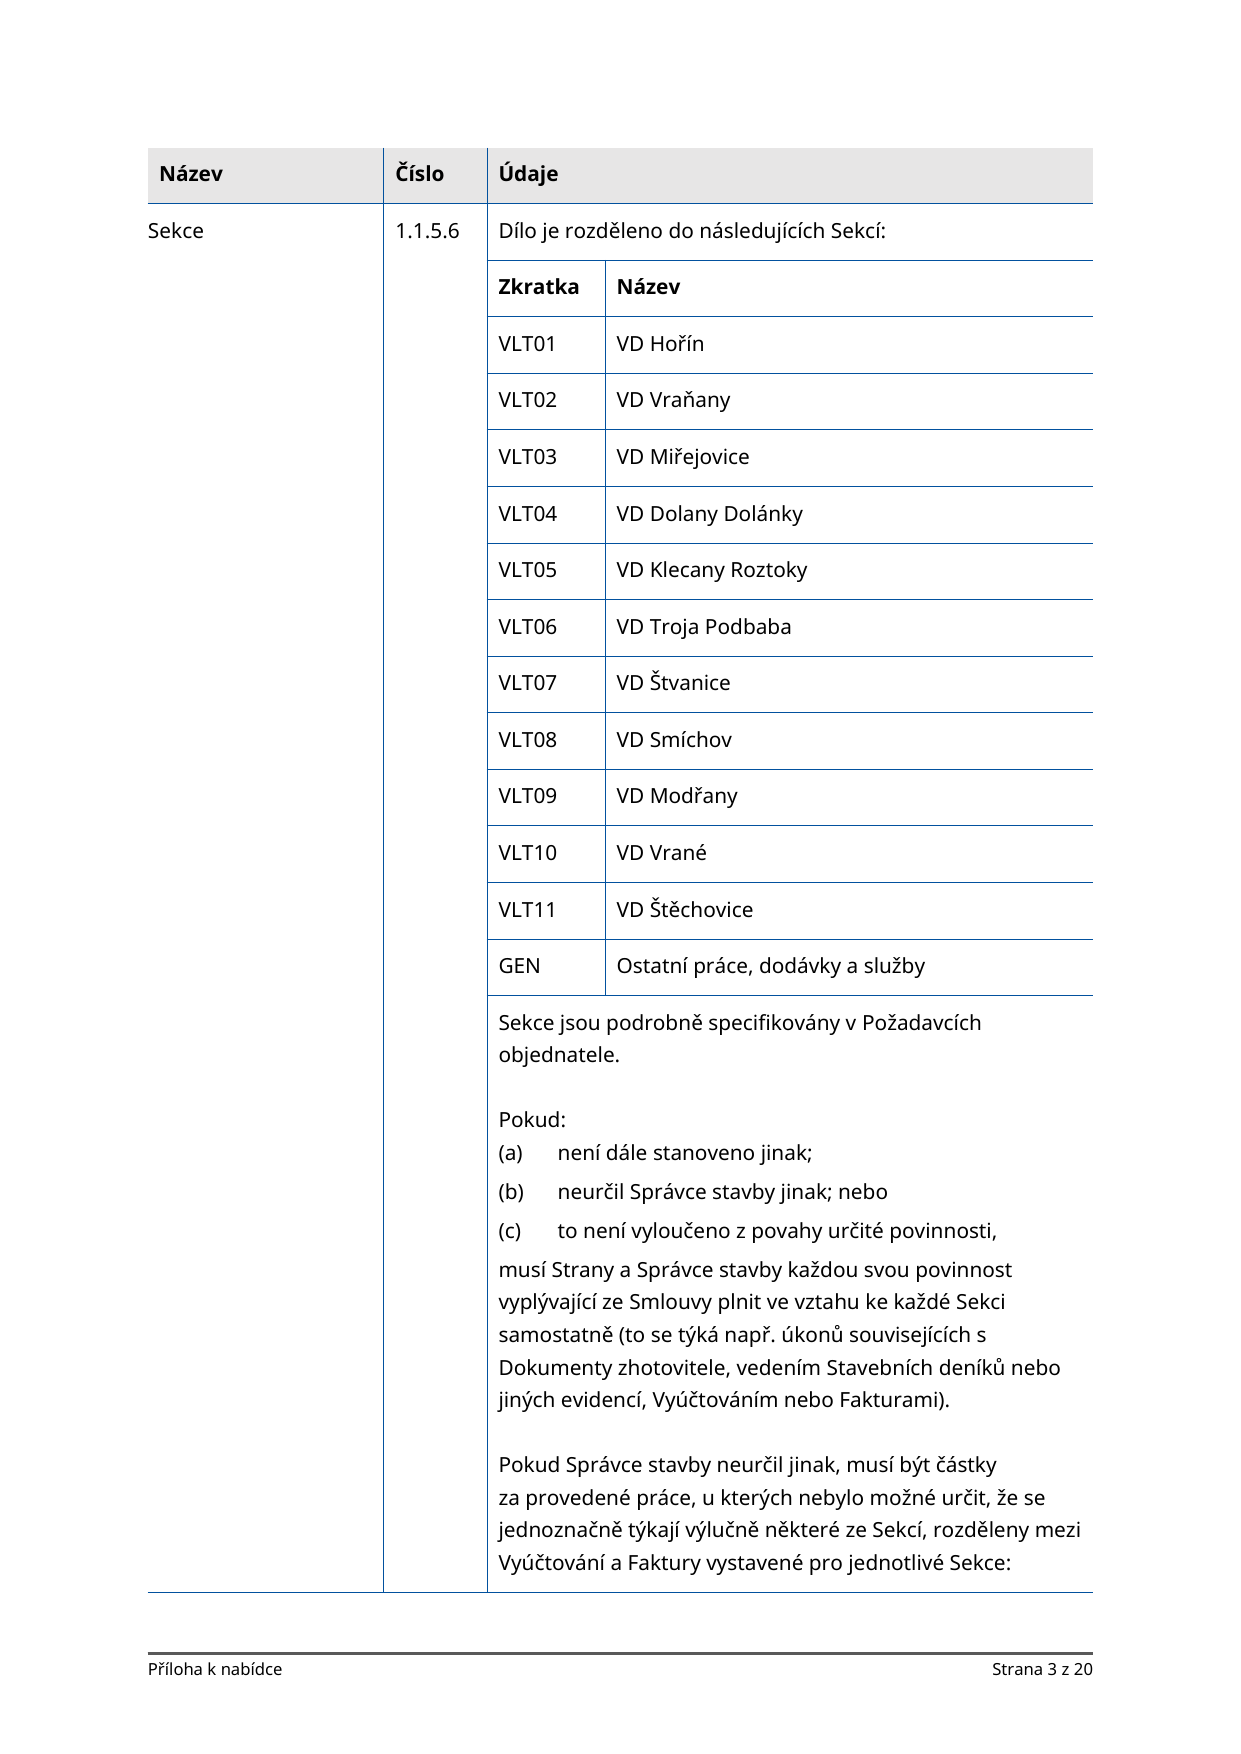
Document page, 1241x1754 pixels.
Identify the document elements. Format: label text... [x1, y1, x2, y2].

table_cell VD Smíchov [606, 713, 1093, 769]
table_cell GEN [488, 940, 605, 995]
table_cell VD Štvanice [606, 657, 1093, 712]
table_cell VD Klecany Roztoky [606, 544, 1093, 599]
table_cell VLT06 [488, 600, 605, 656]
table_cell VLT02 [488, 374, 605, 429]
table_cell Zkratka [488, 261, 605, 316]
table_cell VD Vrané [606, 826, 1093, 882]
table_cell Dílo je rozděleno do následujících Sekcí: [488, 204, 1093, 260]
table_cell Ostatní práce, dodávky a služby [606, 940, 1093, 995]
table_cell VD Hořín [606, 317, 1093, 373]
table_cell VLT07 [488, 657, 605, 712]
table_cell VD Štěchovice [606, 883, 1093, 938]
table_cell VD Modřany [606, 770, 1093, 825]
table_cell VLT10 [488, 826, 605, 882]
table_cell VLT01 [488, 317, 605, 373]
table_cell VD Miřejovice [606, 430, 1093, 486]
table_cell VLT09 [488, 770, 605, 825]
table_cell VD Troja Podbaba [606, 600, 1093, 656]
table_cell VLT11 [488, 883, 605, 938]
table_cell Sekce [148, 204, 383, 1592]
table_cell Název [606, 261, 1093, 316]
table_header Název [148, 148, 383, 203]
table_cell VLT04 [488, 487, 605, 542]
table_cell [488, 996, 1093, 1592]
table_cell VD Dolany Dolánky [606, 487, 1093, 542]
table_cell VLT08 [488, 713, 605, 769]
table_cell VLT05 [488, 544, 605, 599]
table_cell VD Vraňany [606, 374, 1093, 429]
table_header Číslo [384, 148, 487, 203]
table_header Údaje [488, 148, 1093, 203]
table_cell VLT03 [488, 430, 605, 486]
table_cell 1.1.5.6 [384, 204, 487, 1592]
